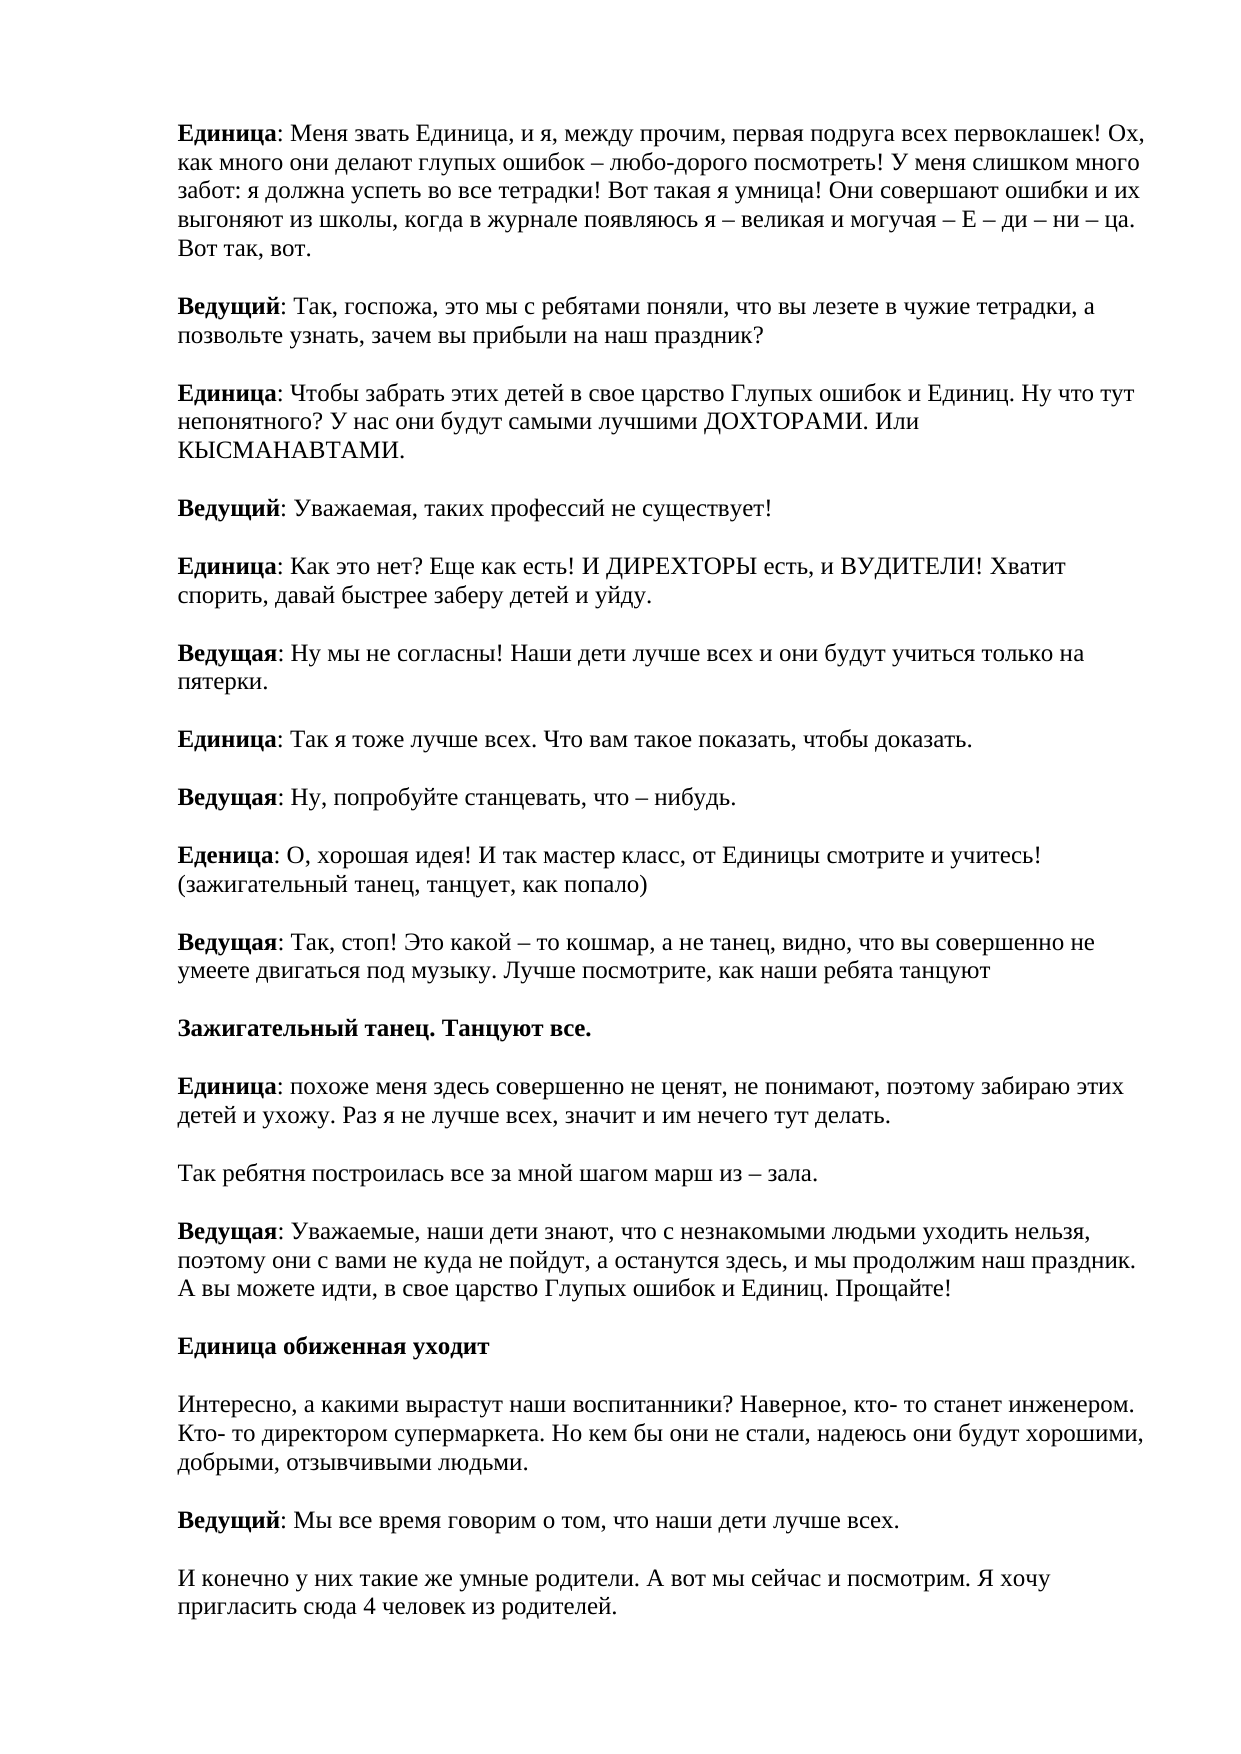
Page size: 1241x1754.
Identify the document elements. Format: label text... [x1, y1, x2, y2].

text Ведущий: Мы все время говорим о том, что наши дети лучше всех. [177, 1505, 1152, 1533]
text Единица: Чтобы забрать этих детей в свое царство Глупых ошибок и Единиц. Ну что тут непонятного? У нас они будут самыми лучшими ДОХТОРАМИ. Или КЫСМАНАВТАМИ. [177, 378, 1152, 464]
text Ведущая: Так, стоп! Это какой – то кошмар, а не танец, видно, что вы совершенно не умеете двигаться под музыку. Лучше посмотрите, как наши ребята танцуют [177, 927, 1152, 984]
text Единица обиженная уходит [177, 1331, 1152, 1360]
text Единица: Меня звать Единица, и я, между прочим, первая подруга всех первоклашек! Ох, как много они делают глупых ошибок – любо-дорого посмотреть! У меня слишком много забот: я должна успеть во все тетрадки! Вот такая я умница! Они совершают ошибки и их выгоняют из школы, когда в журнале появляюсь я – великая и могучая – Е – ди – ни – ца. Вот так, вот. [177, 118, 1152, 262]
text Единица: Как это нет? Еще как есть! И ДИРЕХТОРЫ есть, и ВУДИТЕЛИ! Хватит спорить, давай быстрее заберу детей и уйду. [177, 551, 1152, 608]
text Интересно, а какими вырастут наши воспитанники? Наверное, кто- то станет инженером. Кто- то директором супермаркета. Но кем бы они не стали, надеюсь они будут хорошими, добрыми, отзывчивыми людьми. [177, 1389, 1152, 1476]
text Единица: Так я тоже лучше всех. Что вам такое показать, чтобы доказать. [177, 724, 1152, 753]
text Ведущая: Ну мы не согласны! Наши дети лучше всех и они будут учиться только на пятерки. [177, 638, 1152, 695]
text Так ребятня построилась все за мной шагом марш из – зала. [177, 1158, 1152, 1187]
text Единица: похоже меня здесь совершенно не ценят, не понимают, поэтому забираю этих детей и ухожу. Раз я не лучше всех, значит и им нечего тут делать. [177, 1071, 1152, 1129]
text Ведущая: Уважаемые, наши дети знают, что с незнакомыми людьми уходить нельзя, поэтому они с вами не куда не пойдут, а останутся здесь, и мы продолжим наш праздник. А вы можете идти, в свое царство Глупых ошибок и Единиц. Прощайте! [177, 1216, 1152, 1302]
text Ведущий: Так, госпожа, это мы с ребятами поняли, что вы лезете в чужие тетрадки, а позвольте узнать, зачем вы прибыли на наш праздник? [177, 291, 1152, 348]
text Ведущий: Уважаемая, таких профессий не существует! [177, 493, 1152, 522]
text Зажигательный танец. Танцуют все. [177, 1013, 1152, 1042]
text Еденица: О, хорошая идея! И так мастер класс, от Единицы смотрите и учитесь! (зажигательный танец, танцует, как попало) [177, 840, 1152, 898]
text И конечно у них такие же умные родители. А вот мы сейчас и посмотрим. Я хочу пригласить сюда 4 человек из родителей. [177, 1563, 1152, 1620]
text Ведущая: Ну, попробуйте станцевать, что – нибудь. [177, 782, 1152, 811]
